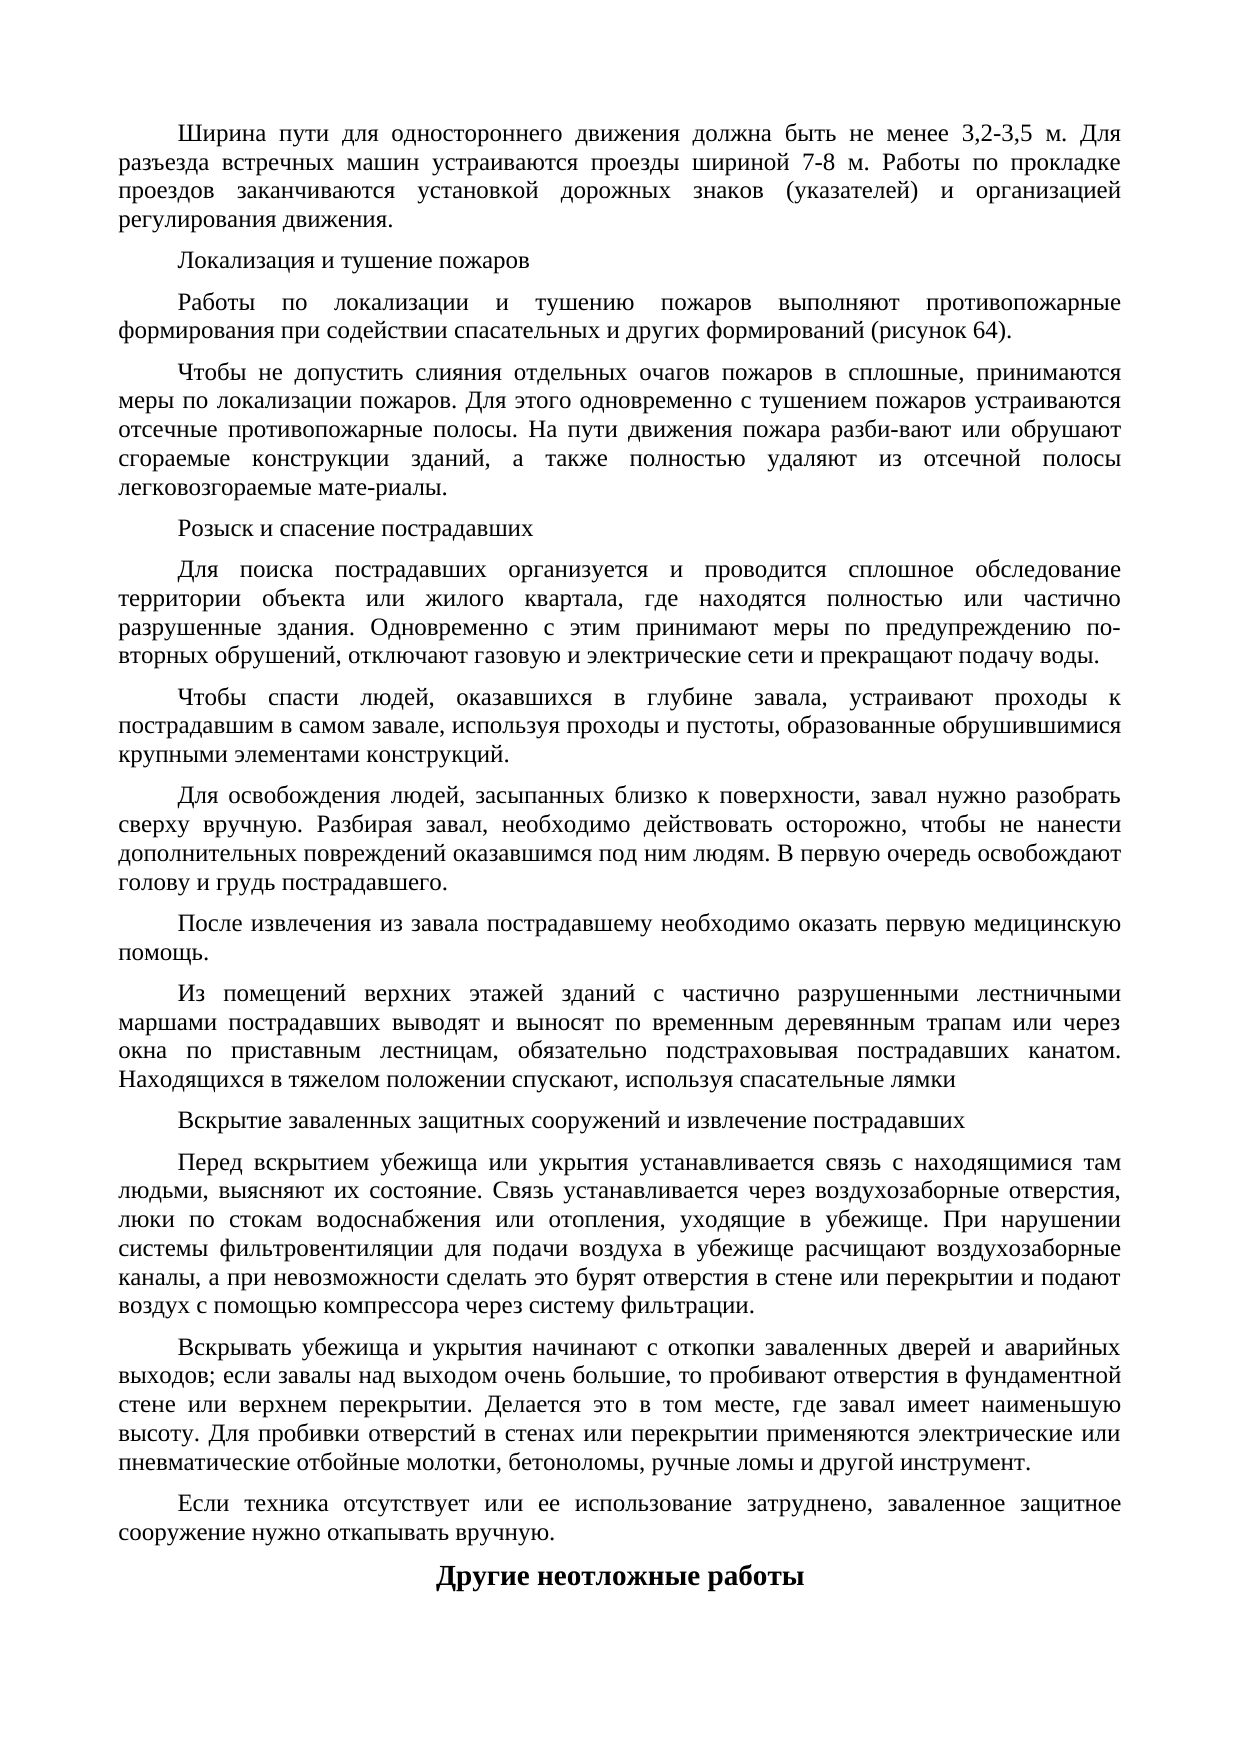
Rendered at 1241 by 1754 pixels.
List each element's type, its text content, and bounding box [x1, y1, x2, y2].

text Вскрывать убежища и укрытия начинают с откопки заваленных дверей и аварийных выходов; если завалы над выходом очень большие, то пробивают отверстия в фундаментной стене или верхнем перекрытии. Делается это в том месте, где завал имеет наименьшую высоту. Для пробивки отверстий в стенах или перекрытии применяются электрические или пневматические отбойные молотки, бетоноломы, ручные ломы и другой инструмент. [118, 1332, 1122, 1476]
text Розыск и спасение пострадавших [118, 513, 1122, 542]
text Чтобы спасти людей, оказавшихся в глубине завала, устраивают проходы к пострадавшим в самом завале, используя проходы и пустоты, образованные обрушившимися крупными элементами конструкций. [118, 682, 1122, 768]
text Локализация и тушение пожаров [118, 246, 1122, 274]
text Чтобы не допустить слияния отдельных очагов пожаров в сплошные, принимаются меры по локализации пожаров. Для этого одновременно с тушением пожаров устраиваются отсечные противопожарные полосы. На пути движения пожара разби-вают или обрушают сгораемые конструкции зданий, а также полностью удаляют из отсечной полосы легковозгораемые мате-риалы. [118, 357, 1122, 501]
text Для поиска пострадавших организуется и проводится сплошное обследование территории объекта или жилого квартала, где находятся полностью или частично разрушенные здания. Одновременно с этим принимают меры по предупреждению по-вторных обрушений, отключают газовую и электрические сети и прекращают подачу воды. [118, 554, 1122, 669]
text Другие неотложные работы [118, 1558, 1122, 1592]
text Вскрытие заваленных защитных сооружений и извлечение пострадавших [118, 1106, 1122, 1134]
text Ширина пути для одностороннего движения должна быть не менее 3,2-3,5 м. Для разъезда встречных машин устраиваются проезды шириной 7-8 м. Работы по прокладке проездов заканчиваются установкой дорожных знаков (указателей) и организацией регулирования движения. [118, 118, 1122, 233]
text Для освобождения людей, засыпанных близко к поверхности, завал нужно разобрать сверху вручную. Разбирая завал, необходимо действовать осторожно, чтобы не нанести дополнительных повреждений оказавшимся под ним людям. В первую очередь освобождают голову и грудь пострадавшего. [118, 781, 1122, 896]
text Работы по локализации и тушению пожаров выполняют противопожарные формирования при содействии спасательных и других формирований (рисунок 64). [118, 287, 1122, 344]
text Перед вскрытием убежища или укрытия устанавливается связь с находящимися там людьми, выясняют их состояние. Связь устанавливается через воздухозаборные отверстия, люки по стокам водоснабжения или отопления, уходящие в убежище. При нарушении системы фильтровентиляции для подачи воздуха в убежище расчищают воздухозаборные каналы, а при невозможности сделать это бурят отверстия в стене или перекрытии и подают воздух с помощью компрессора через систему фильтрации. [118, 1147, 1122, 1319]
text Из помещений верхних этажей зданий с частично разрушенными лестничными маршами пострадавших выводят и выносят по временным деревянным трапам или через окна по приставным лестницам, обязательно подстраховывая пострадавших канатом. Находящихся в тяжелом положении спускают, используя спасательные лямки [118, 978, 1122, 1093]
text После извлечения из завала пострадавшему необходимо оказать первую медицинскую помощь. [118, 908, 1122, 966]
text Если техника отсутствует или ее использование затруднено, заваленное защитное сооружение нужно откапывать вручную. [118, 1488, 1122, 1546]
